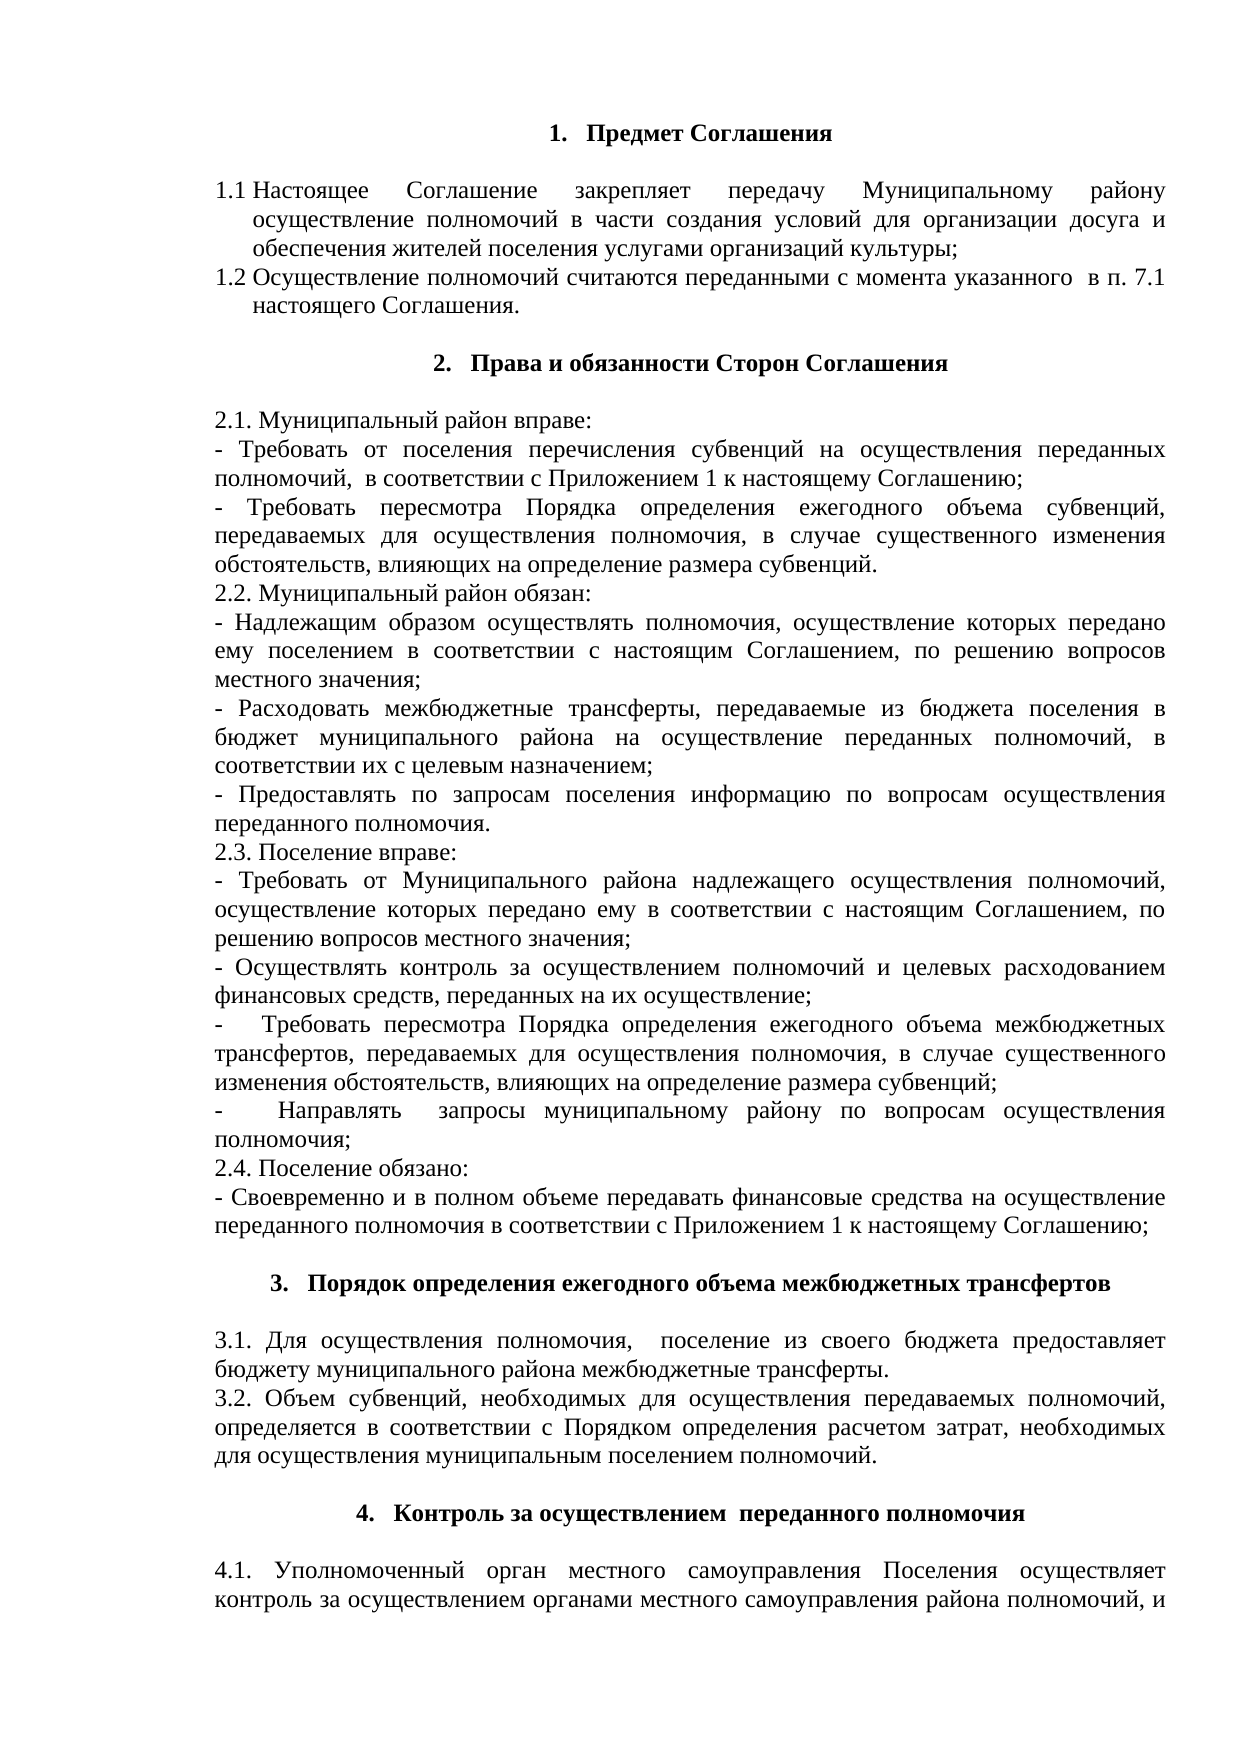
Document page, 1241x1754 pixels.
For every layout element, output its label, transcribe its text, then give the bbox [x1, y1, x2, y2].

text 2.1. Муниципальный район вправе: [214, 406, 1167, 434]
text 2.2. Муниципальный район обязан: [214, 578, 1167, 607]
list Осуществление полномочий считаются переданными с момента указанного в п. 7.1 настоящего Соглашения. [215, 262, 1167, 319]
text - Осуществлять контроль за осуществлением полномочий и целевых расходованием финансовых средств, переданных на их осуществление; [214, 952, 1167, 1009]
text - Требовать пересмотра Порядка определения ежегодного объема межбюджетных трансфертов, передаваемых для осуществления полномочия, в случае существенного изменения обстоятельств, влияющих на определение размера субвенций; [214, 1009, 1167, 1096]
text - Расходовать межбюджетные трансферты, передаваемые из бюджета поселения в бюджет муниципального района на осуществление переданных полномочий, в соответствии их с целевым назначением; [214, 693, 1167, 779]
text 2.3. Поселение вправе: [214, 837, 1167, 866]
list Контроль за осуществлением переданного полномочия [215, 1498, 1167, 1527]
list Порядок определения ежегодного объема межбюджетных трансфертов [215, 1268, 1167, 1297]
text 3.2. Объем субвенций, необходимых для осуществления передаваемых полномочий, определяется в соответствии с Порядком определения расчетом затрат, необходимых для осуществления муниципальным поселением полномочий. [214, 1383, 1167, 1469]
text - Надлежащим образом осуществлять полномочия, осуществление которых передано ему поселением в соответствии с настоящим Соглашением, по решению вопросов местного значения; [214, 607, 1167, 693]
text - Своевременно и в полном объеме передавать финансовые средства на осуществление переданного полномочия в соответствии с Приложением 1 к настоящему Соглашению; [214, 1182, 1167, 1239]
text - Направлять запросы муниципальному району по вопросам осуществления полномочия; [214, 1096, 1167, 1153]
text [214, 1556, 1167, 1613]
text - Требовать пересмотра Порядка определения ежегодного объема субвенций, передаваемых для осуществления полномочия, в случае существенного изменения обстоятельств, влияющих на определение размера субвенций. [214, 492, 1167, 578]
text 2.4. Поселение обязано: [214, 1153, 1167, 1182]
text - Требовать от поселения перечисления субвенций на осуществления переданных полномочий, в соответствии с Приложением 1 к настоящему Соглашению; [214, 434, 1167, 492]
text - Предоставлять по запросам поселения информацию по вопросам осуществления переданного полномочия. [214, 779, 1167, 837]
list Настоящее Соглашение закрепляет передачу Муниципальному району осуществление полномочий в части создания условий для организации досуга и обеспечения жителей поселения услугами организаций культуры; [215, 176, 1167, 262]
text - Требовать от Муниципального района надлежащего осуществления полномочий, осуществление которых передано ему в соответствии с настоящим Соглашением, по решению вопросов местного значения; [214, 866, 1167, 952]
list Права и обязанности Сторон Соглашения [215, 348, 1167, 377]
text 3.1. Для осуществления полномочия, поселение из своего бюджета предоставляет бюджету муниципального района межбюджетные трансферты. [214, 1326, 1167, 1383]
list Предмет Соглашения [215, 118, 1167, 147]
